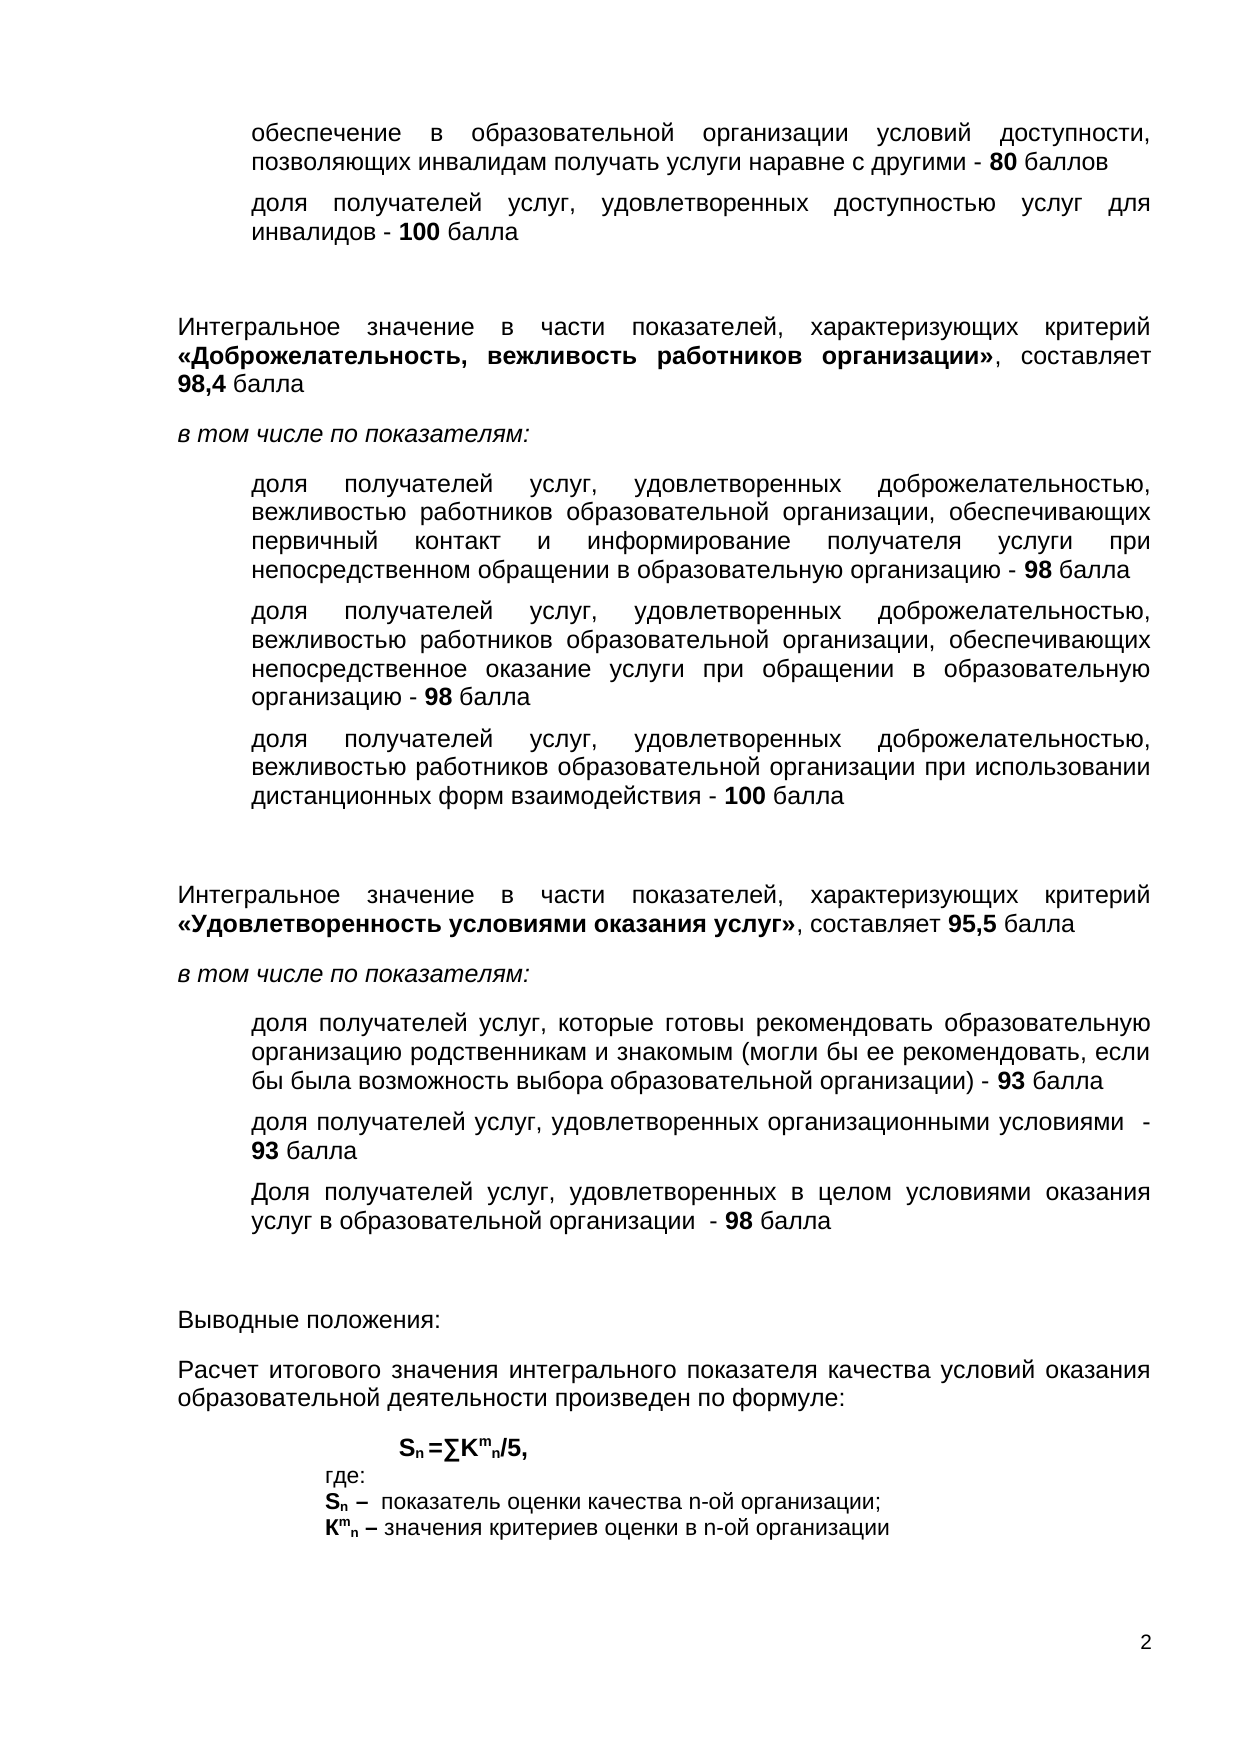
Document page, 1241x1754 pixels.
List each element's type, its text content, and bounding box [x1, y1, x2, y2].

text доля получателей услуг, удовлетворенных доброжелательностью, вежливостью работников образовательной организации при использовании дистанционных форм взаимодействия - 100 балла [251, 723, 1152, 810]
text Расчет итогового значения интегрального показателя качества условий оказания образовательной деятельности произведен по формуле: [177, 1354, 1152, 1412]
text доля получателей услуг, удовлетворенных доступностью услуг для инвалидов - 100 балла [251, 188, 1152, 246]
text Интегральное значение в части показателей, характеризующих критерий «Доброжелательность, вежливость работников организации», составляет 98,4 балла [177, 312, 1152, 398]
text Sn – показатель оценки качества n-ой организации; [325, 1488, 1152, 1514]
text доля получателей услуг, удовлетворенных доброжелательностью, вежливостью работников образовательной организации, обеспечивающих непосредственное оказание услуги при обращении в образовательную организацию - 98 балла [251, 596, 1152, 711]
text в том числе по показателям: [177, 419, 1152, 448]
text доля получателей услуг, которые готовы рекомендовать образовательную организацию родственникам и знакомым (могли бы ее рекомендовать, если бы была возможность выбора образовательной организации) - 93 балла [251, 1008, 1152, 1094]
text в том числе по показателям: [177, 959, 1152, 987]
text Sn =∑Kmn/5, [398, 1433, 1152, 1462]
text Доля получателей услуг, удовлетворенных в целом условиями оказания услуг в образовательной организации - 98 балла [251, 1177, 1152, 1234]
text доля получателей услуг, удовлетворенных доброжелательностью, вежливостью работников образовательной организации, обеспечивающих первичный контакт и информирование получателя услуги при непосредственном обращении в образовательную организацию - 98 балла [251, 468, 1152, 583]
text Интегральное значение в части показателей, характеризующих критерий «Удовлетворенность условиями оказания услуг», составляет 95,5 балла [177, 880, 1152, 938]
text доля получателей услуг, удовлетворенных организационными условиями - 93 балла [251, 1107, 1152, 1164]
text Кmn – значения критериев оценки в n-ой организации [325, 1514, 1152, 1541]
text где: [325, 1462, 1152, 1488]
text обеспечение в образовательной организации условий доступности, позволяющих инвалидам получать услуги наравне с другими - 80 баллов [251, 118, 1152, 176]
text Выводные положения: [177, 1305, 1152, 1334]
